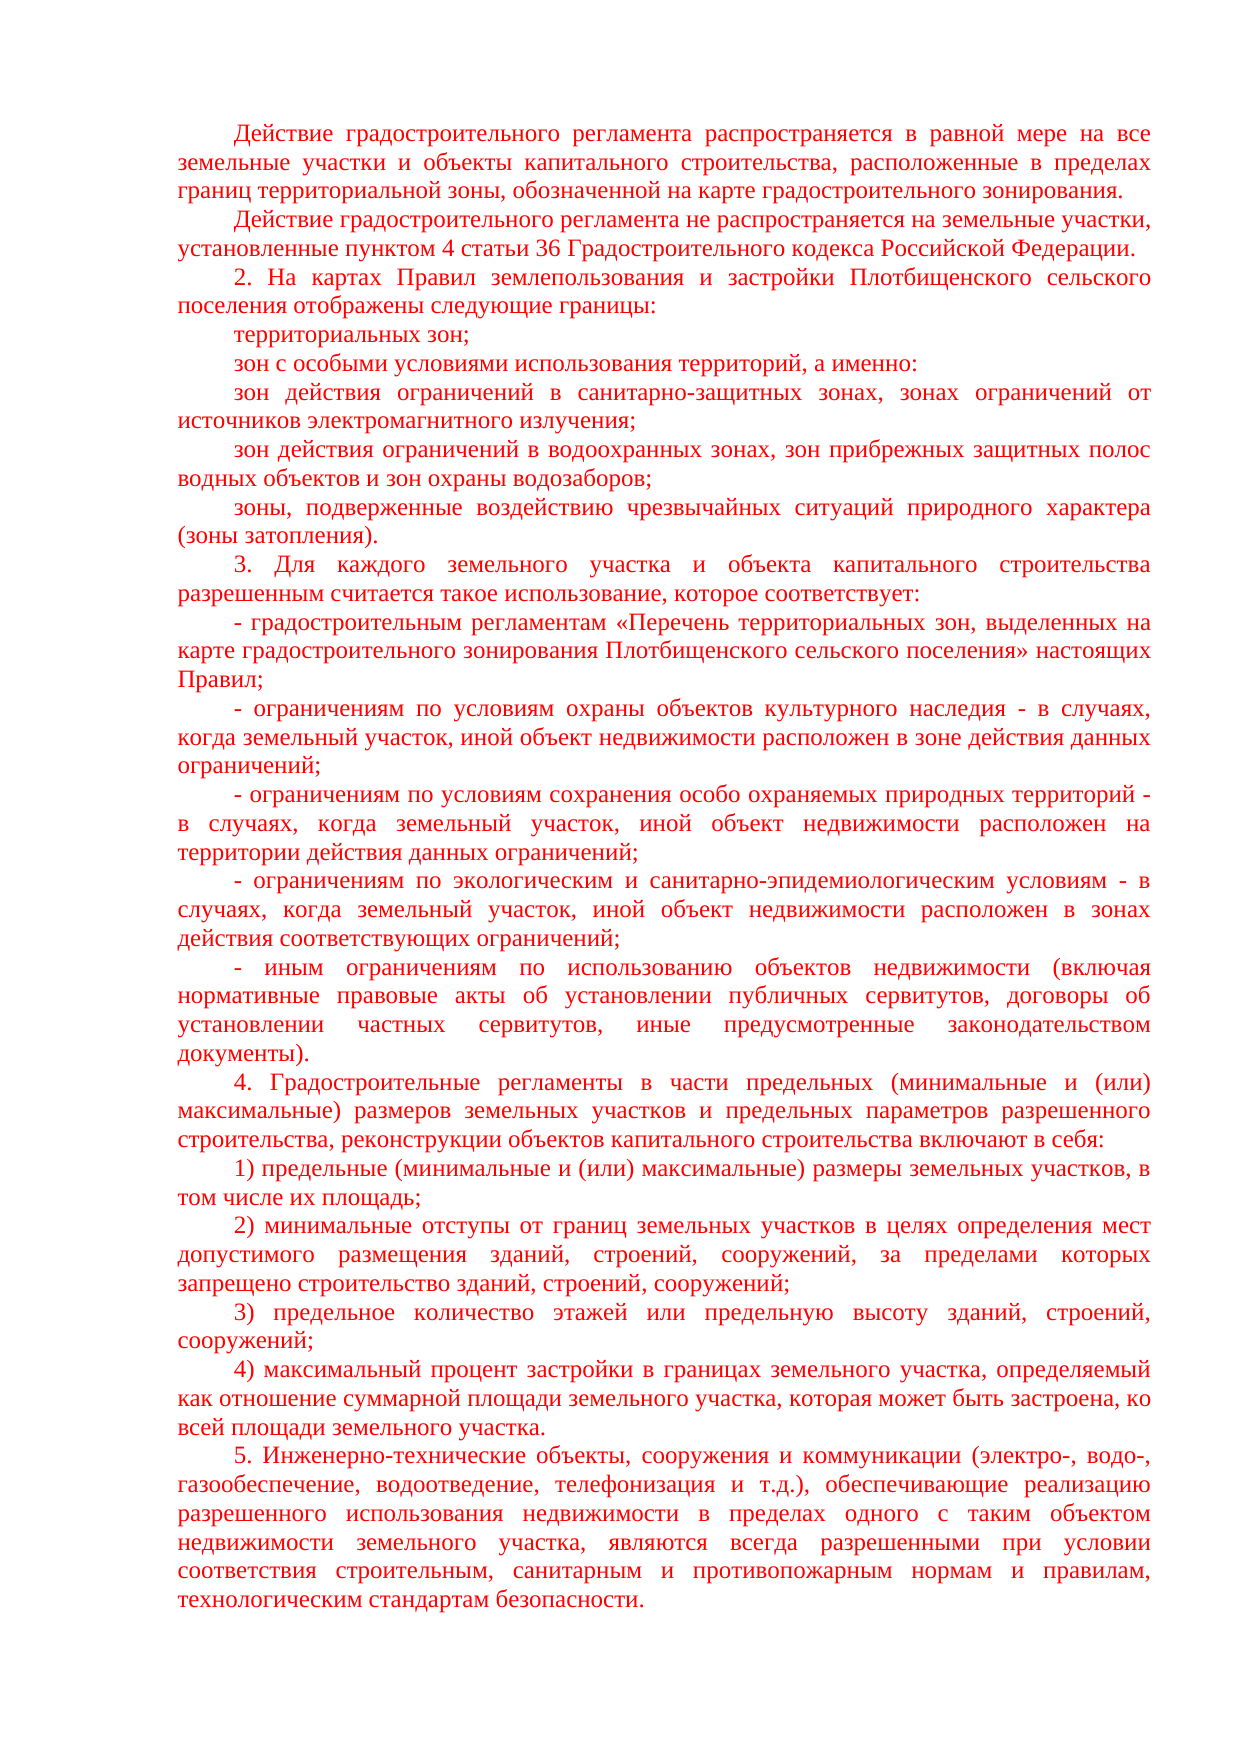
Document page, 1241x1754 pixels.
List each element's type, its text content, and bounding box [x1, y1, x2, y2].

text территориальных зон; [177, 319, 1152, 348]
text 2. На картах Правил землепользования и застройки Плотбищенского сельского поселения отображены следующие границы: [177, 262, 1152, 319]
text 5. Инженерно-технические объекты, сооружения и коммуникации (электро-, водо-, газообеспечение, водоотведение, телефонизация и т.д.), обеспечивающие реализацию разрешенного использования недвижимости в пределах одного с таким объектом недвижимости земельного участка, являются всегда разрешенными при условии соответствия строительным, санитарным и противопожарным нормам и правилам, технологическим стандартам безопасности. [177, 1441, 1152, 1613]
text - ограничениям по условиям охраны объектов культурного наследия - в случаях, когда земельный участок, иной объект недвижимости расположен в зоне действия данных ограничений; [177, 693, 1152, 779]
text - иным ограничениям по использованию объектов недвижимости (включая нормативные правовые акты об установлении публичных сервитутов, договоры об установлении частных сервитутов, иные предусмотренные законодательством документы). [177, 952, 1152, 1067]
text 3) предельное количество этажей или предельную высоту зданий, строений, сооружений; [177, 1297, 1152, 1354]
text - ограничениям по экологическим и санитарно-эпидемиологическим условиям - в случаях, когда земельный участок, иной объект недвижимости расположен в зонах действия соответствующих ограничений; [177, 866, 1152, 952]
text зоны, подверженные воздействию чрезвычайных ситуаций природного характера (зоны затопления). [177, 492, 1152, 549]
text зон действия ограничений в санитарно-защитных зонах, зонах ограничений от источников электромагнитного излучения; [177, 377, 1152, 434]
text 4. Градостроительные регламенты в части предельных (минимальные и (или) максимальные) размеров земельных участков и предельных параметров разрешенного строительства, реконструкции объектов капитального строительства включают в себя: [177, 1067, 1152, 1153]
text - ограничениям по условиям сохранения особо охраняемых природных территорий - в случаях, когда земельный участок, иной объект недвижимости расположен на территории действия данных ограничений; [177, 779, 1152, 866]
text Действие градостроительного регламента не распространяется на земельные участки, установленные пунктом 4 статьи 36 Градостроительного кодекса Российской Федерации. [177, 204, 1152, 262]
text - градостроительным регламентам «Перечень территориальных зон, выделенных на карте градостроительного зонирования Плотбищенского сельского поселения» настоящих Правил; [177, 607, 1152, 693]
text Действие градостроительного регламента распространяется в равной мере на все земельные участки и объекты капитального строительства, расположенные в пределах границ территориальной зоны, обозначенной на карте градостроительного зонирования. [177, 118, 1152, 204]
text 3. Для каждого земельного участка и объекта капитального строительства разрешенным считается такое использование, которое соответствует: [177, 549, 1152, 607]
text зон с особыми условиями использования территорий, а именно: [177, 348, 1152, 377]
text 2) минимальные отступы от границ земельных участков в целях определения мест допустимого размещения зданий, строений, сооружений, за пределами которых запрещено строительство зданий, строений, сооружений; [177, 1211, 1152, 1297]
text зон действия ограничений в водоохранных зонах, зон прибрежных защитных полос водных объектов и зон охраны водозаборов; [177, 434, 1152, 492]
text 1) предельные (минимальные и (или) максимальные) размеры земельных участков, в том числе их площадь; [177, 1153, 1152, 1211]
text 4) максимальный процент застройки в границах земельного участка, определяемый как отношение суммарной площади земельного участка, которая может быть застроена, ко всей площади земельного участка. [177, 1354, 1152, 1441]
